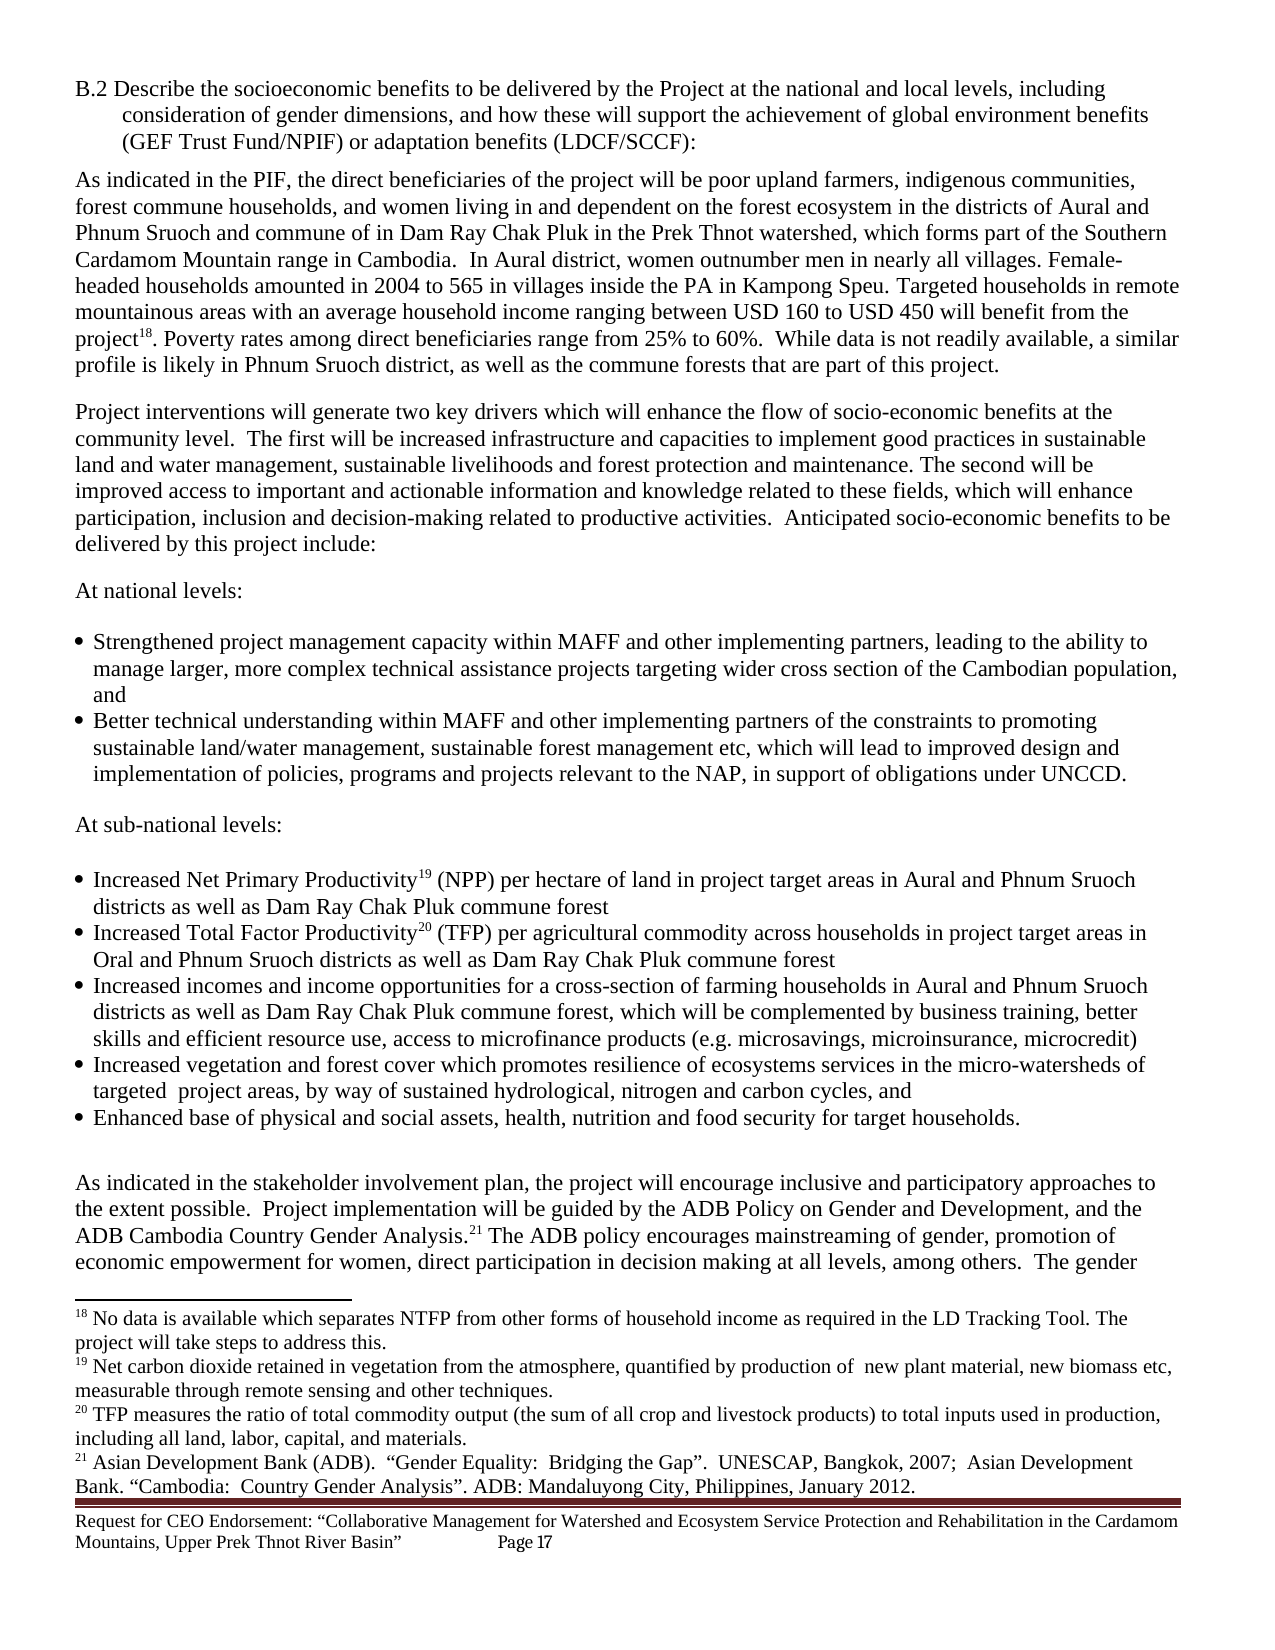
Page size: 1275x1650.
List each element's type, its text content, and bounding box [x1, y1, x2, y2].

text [75, 1169, 1181, 1274]
text At national levels: [75, 577, 1181, 603]
text At sub-national levels: [75, 811, 1181, 838]
text B.2 Describe the socioeconomic benefits to be delivered by the Project at the national and local levels, including consideration of gender dimensions, and how these will support the achievement of global environment benefits (GEF Trust Fund/NPIF) or adaptation benefits (LDCF/SCCF): [75, 75, 1181, 154]
list Strengthened project management capacity within MAFF and other implementing partners, leading to the ability to manage larger, more complex technical assistance projects targeting wider cross section of the Cambodian population, and [75, 628, 1181, 707]
list Enhanced base of physical and social assets, health, nutrition and food security for target households. [75, 1104, 1181, 1130]
text Project interventions will generate two key drivers which will enhance the flow of socio-economic benefits at the community level. The first will be increased infrastructure and capacities to implement good practices in sustainable land and water management, sustainable livelihoods and forest protection and maintenance. The second will be improved access to important and actionable information and knowledge related to these fields, which will enhance participation, inclusion and decision-making related to productive activities. Anticipated socio-economic benefits to be delivered by this project include: [75, 398, 1181, 556]
list Increased incomes and income opportunities for a cross-section of farming households in Aural and Phnum Sruoch districts as well as Dam Ray Chak Pluk commune forest, which will be complemented by business training, better skills and efficient resource use, access to microfinance products (e.g. microsavings, microinsurance, microcredit) [75, 972, 1181, 1051]
text As indicated in the PIF, the direct beneficiaries of the project will be poor upland farmers, indigenous communities, forest commune households, and women living in and dependent on the forest ecosystem in the districts of Aural and Phnum Sruoch and commune of in Dam Ray Chak Pluk in the Prek Thnot watershed, which forms part of the Southern Cardamom Mountain range in Cambodia. In Aural district, women outnumber men in nearly all villages. Female-headed households amounted in 2004 to 565 in villages inside the PA in Kampong Speu. Targeted households in remote mountainous areas with an average household income ranging between USD 160 to USD 450 will benefit from the project. Poverty rates among direct beneficiaries range from 25% to 60%. While data is not readily available, a similar profile is likely in Phnum Sruoch district, as well as the commune forests that are part of this project. [75, 167, 1181, 377]
list Increased Net Primary Productivity (NPP) per hectare of land in project target areas in Aural and Phnum Sruoch districts as well as Dam Ray Chak Pluk commune forest [75, 867, 1181, 919]
list Increased Total Factor Productivity (TFP) per agricultural commodity across households in project target areas in Oral and Phnum Sruoch districts as well as Dam Ray Chak Pluk commune forest [75, 919, 1181, 972]
list Increased vegetation and forest cover which promotes resilience of ecosystems services in the micro-watersheds of targeted project areas, by way of sustained hydrological, nitrogen and carbon cycles, and [75, 1051, 1181, 1104]
list Better technical understanding within MAFF and other implementing partners of the constraints to promoting sustainable land/water management, sustainable forest management etc, which will lead to improved design and implementation of policies, programs and projects relevant to the NAP, in support of obligations under UNCCD. [75, 707, 1181, 786]
